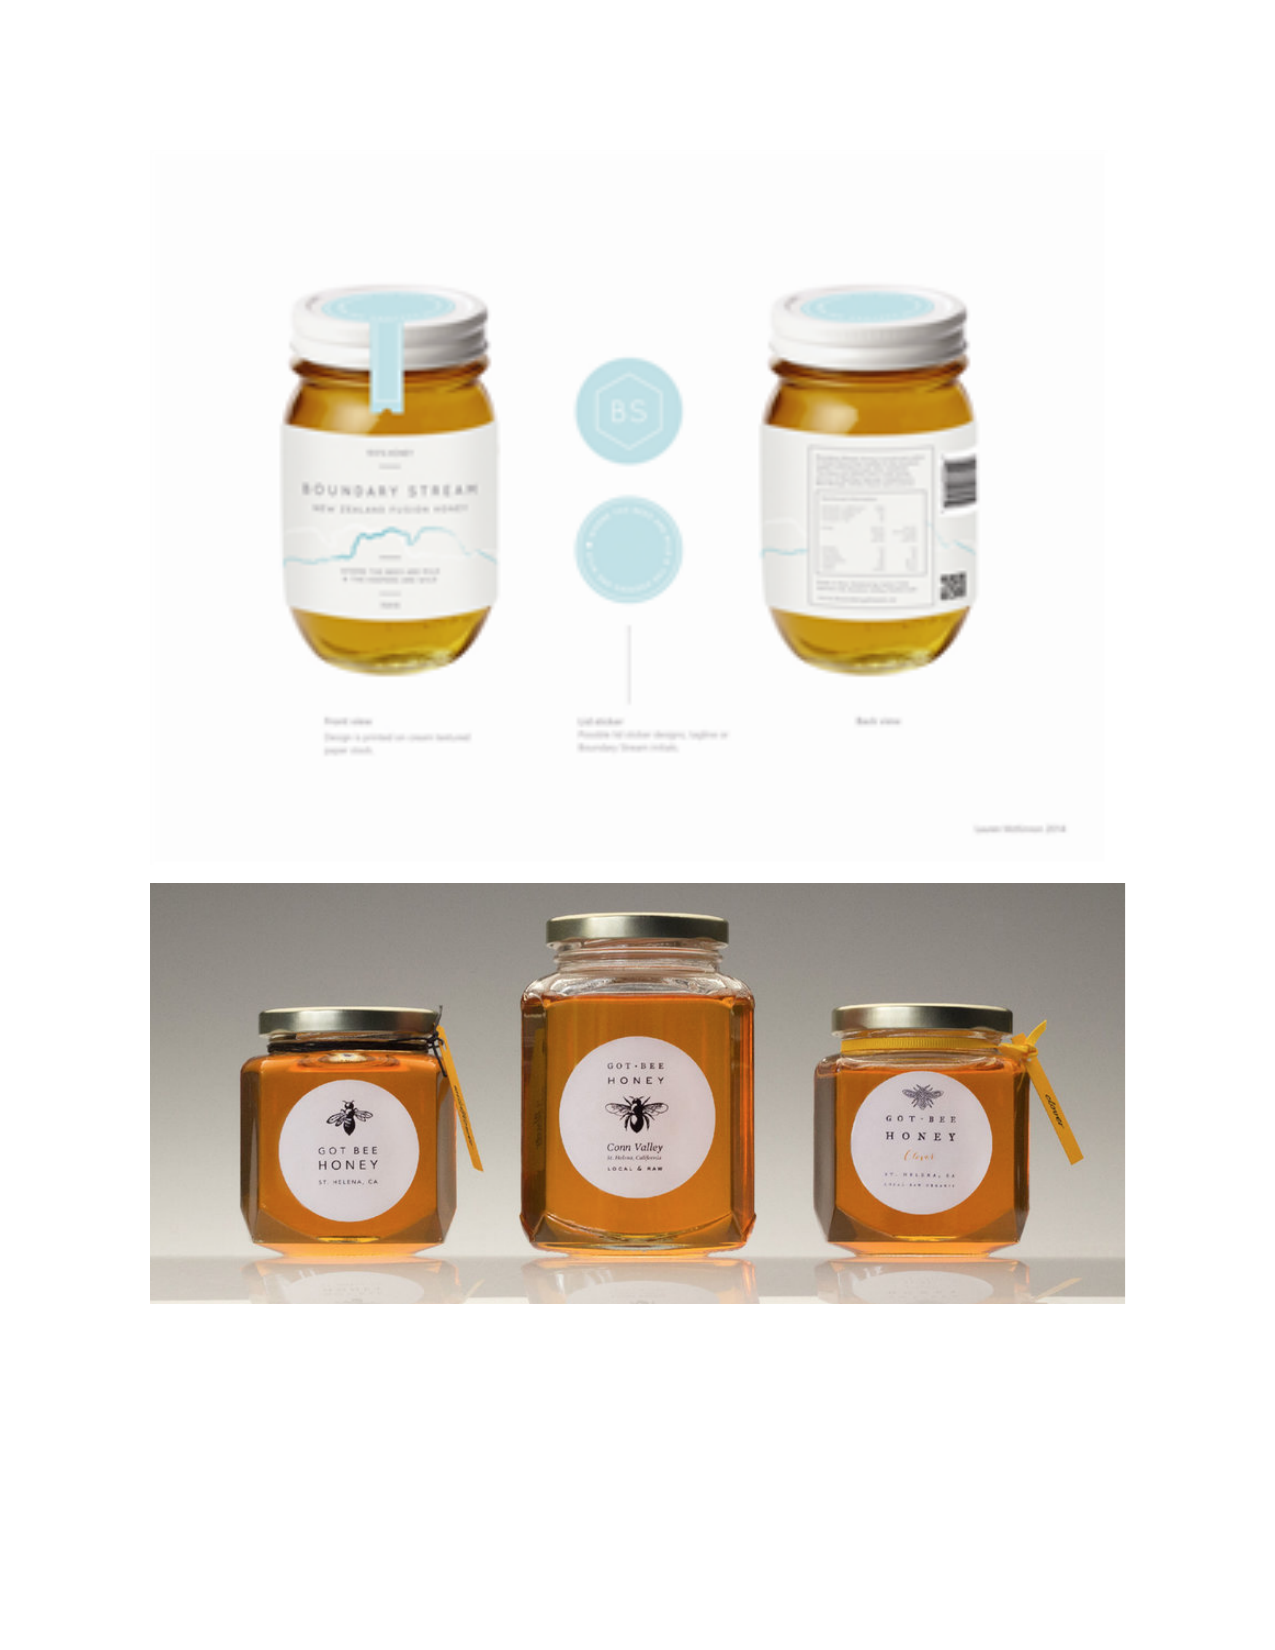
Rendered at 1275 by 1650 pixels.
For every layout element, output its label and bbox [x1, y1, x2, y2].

picture [150, 150, 1108, 865]
picture [150, 883, 1125, 1304]
